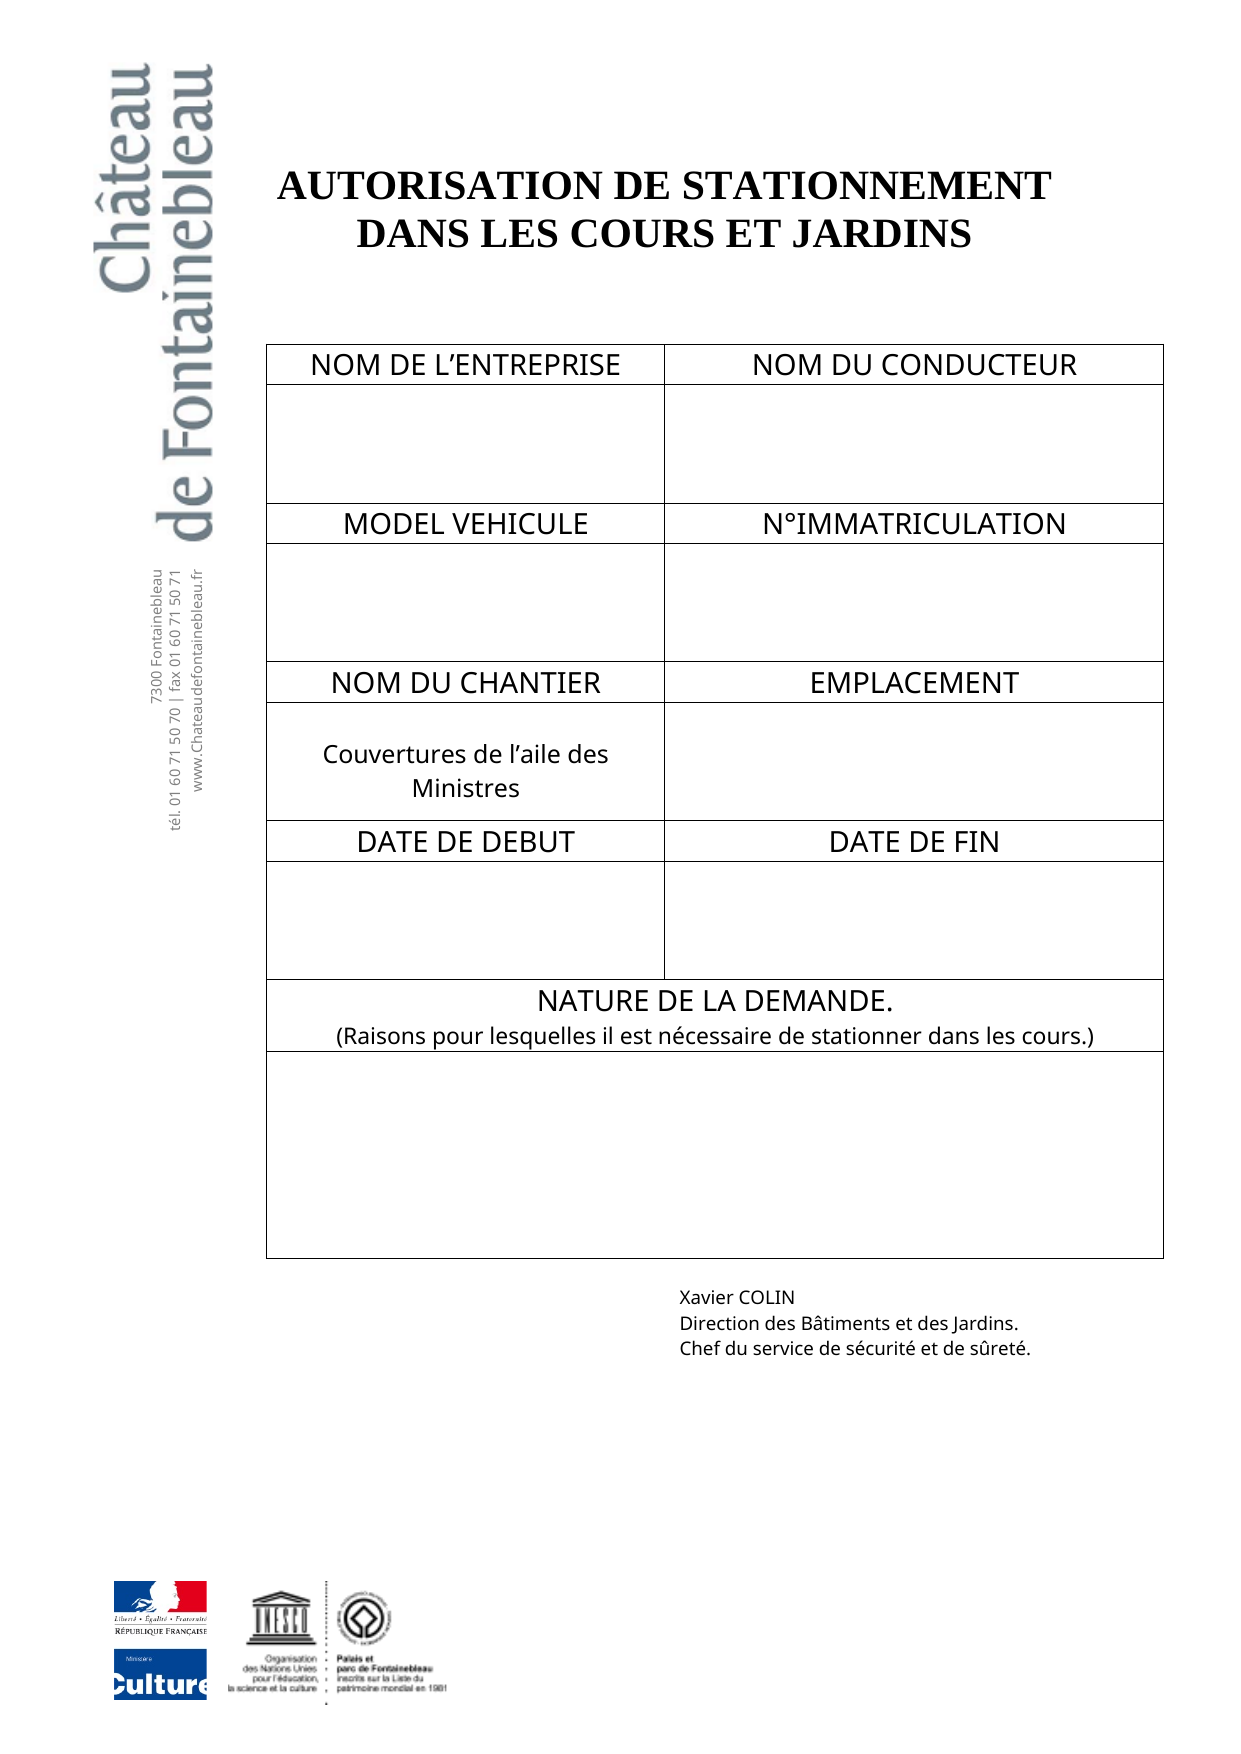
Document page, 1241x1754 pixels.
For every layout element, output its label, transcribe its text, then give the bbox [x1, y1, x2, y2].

picture [114, 1581, 207, 1700]
text AUTORISATION DE STATIONNEMENT DANS LES COURS ET JARDINS [236, 160, 1092, 256]
table_cell N°IMMATRICULATION [665, 504, 1163, 543]
table_cell DATE DE FIN [665, 821, 1163, 861]
picture [228, 1581, 447, 1705]
table_cell [665, 703, 1163, 820]
table_cell NOM DU CHANTIER [267, 662, 664, 702]
table_cell [267, 385, 664, 502]
table_header NOM DU CONDUCTEUR [665, 345, 1163, 384]
table_header NOM DE L’ENTREPRISE [267, 345, 664, 384]
table_header tél. 01 60 71 50 70 | fax 01 60 71 50 71 [165, 565, 186, 1044]
picture [75, 45, 233, 565]
table_cell NATURE DE LA DEMANDE. (Raisons pour lesquelles il est nécessaire de stationner dans les cours.) [267, 980, 1163, 1051]
table_cell DATE DE DEBUT [267, 821, 664, 861]
table_cell [665, 385, 1163, 502]
table_cell MODEL VEHICULE [267, 504, 664, 543]
table_cell [267, 862, 664, 979]
table_cell [267, 1052, 1163, 1258]
text Xavier COLIN Direction des Bâtiments et des Jardins. Chef du service de sécurité et de sûreté. [679, 1284, 1104, 1361]
table_cell [267, 544, 664, 661]
table_header www.Chateaudefontainebleau.fr [186, 565, 207, 1044]
table_cell EMPLACEMENT [665, 662, 1163, 702]
table_cell [665, 544, 1163, 661]
table_header 7300 Fontainebleau [146, 565, 164, 1044]
table_cell Couvertures de l’aile des Ministres [267, 703, 664, 820]
table_cell [665, 862, 1163, 979]
